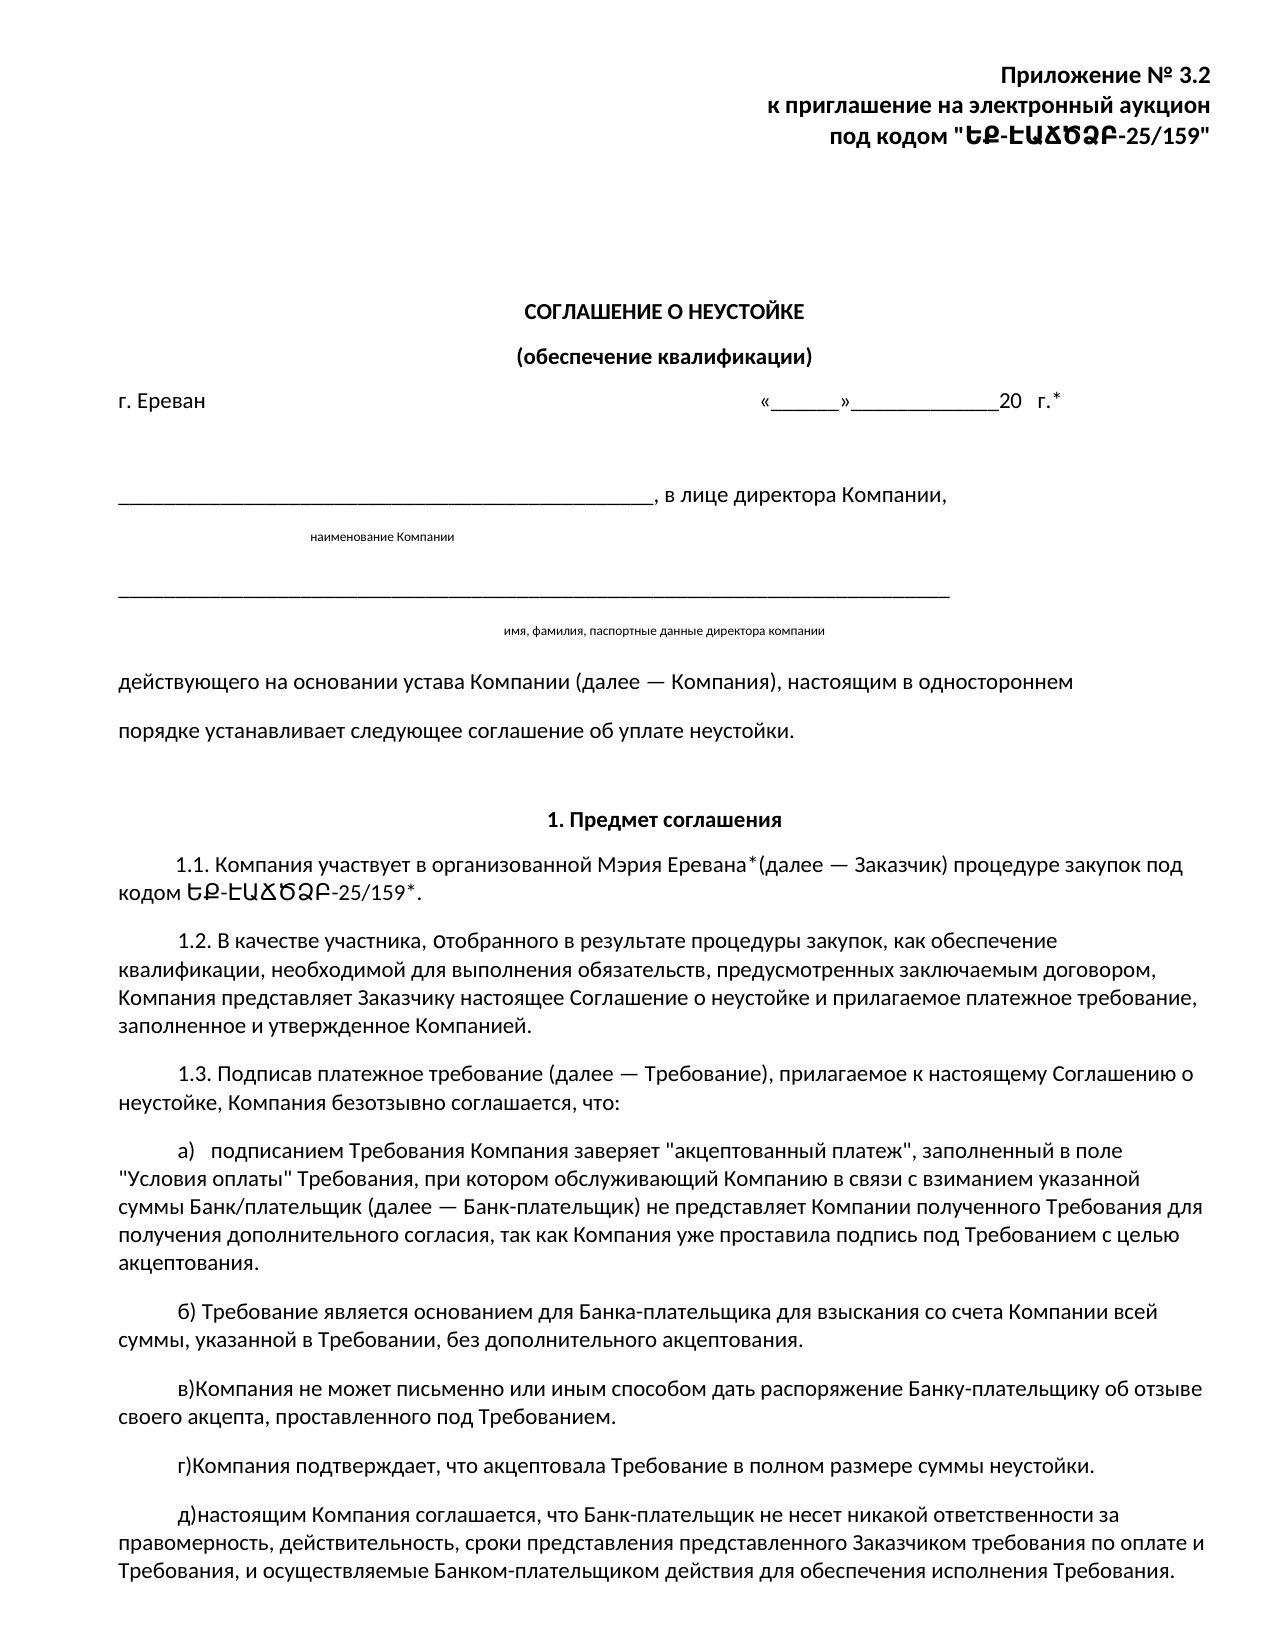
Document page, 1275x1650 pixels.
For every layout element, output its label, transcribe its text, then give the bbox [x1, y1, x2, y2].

text _______________________________________________, в лице директора Компании, [118, 480, 1211, 508]
text 1.2. В качестве участника, օтобранного в результате процедуры закупок, как обеспечение квалификации, необходимой для выполнения обязательств, предусмотренных заключаемым договором, Kомпания представляет Заказчику настоящее Соглашение о неустойке и прилагаемое платежное требование, заполненное и утвержденное Компанией. [118, 927, 1211, 1039]
text (обеспечение квалификации) [118, 342, 1211, 370]
text 1.3. Подписав платежное требование (далее — Требование), прилагаемое к настоящему Соглашению о неустойке, Компания безотзывно соглашается, что: [118, 1059, 1211, 1116]
text СОГЛАШЕНИЕ О НЕУСТОЙКЕ [118, 297, 1211, 325]
table_header г. Ереван [107, 387, 605, 435]
text порядке устанавливает следующее соглашение об уплате неустойки. [118, 716, 1211, 744]
text а) подписанием Требования Компания заверяет "акцептованный платеж", заполненный в поле "Условия оплаты" Требования, при котором обслуживающий Компанию в связи с взиманием указанной суммы Банк/плательщик (далее — Банк-плательщик) не представляет Компании полученного Требования для получения дополнительного согласия, так как Компания уже проставила подпись под Требованием с целью акцептования. [118, 1136, 1211, 1277]
text к приглашение на электронный аукцион [148, 89, 1211, 120]
text наименование Компании [310, 529, 1211, 557]
text Приложение № 3.2 [118, 59, 1211, 89]
text 1.1. Компания участвует в организованной Мэрия Еревана*(далее — Заказчик) процедуре закупок под кодом ԵՔ-ԷԱՃԾՁԲ-25/159*. [118, 850, 1211, 906]
text _________________________________________________________________________ [118, 573, 1211, 601]
text б) Требование является основанием для Банка-плательщика для взыскания со счета Компании всей суммы, указанной в Требовании, без дополнительного акцептования. [118, 1297, 1211, 1353]
text в)Компания не может письменно или иным способом дать распоряжение Банку-плательщику об отзыве своего акцепта, проставленного под Требованием. [118, 1374, 1211, 1430]
text 1. Предмет соглашения [118, 805, 1211, 833]
text действующего на основании устава Компании (далее — Компания), настоящим в одностороннем [118, 667, 1211, 695]
text имя, фамилия, паспортные данные директора компании [118, 622, 1211, 650]
table_header «______»_____________20 г.* [605, 387, 1074, 435]
text г)Компания подтверждает, что акцептовала Требование в полном размере суммы неустойки. [118, 1451, 1211, 1479]
text под кодом "ԵՔ-ԷԱՃԾՁԲ-25/159" [148, 120, 1211, 151]
text д)настоящим Компания соглашается, что Банк-плательщик не несет никакой ответственности за правомерность, действительность, сроки представления представленного Заказчиком требования по оплате и Требования, и осуществляемые Банком-плательщиком действия для обеспечения исполнения Требования. [118, 1500, 1211, 1584]
